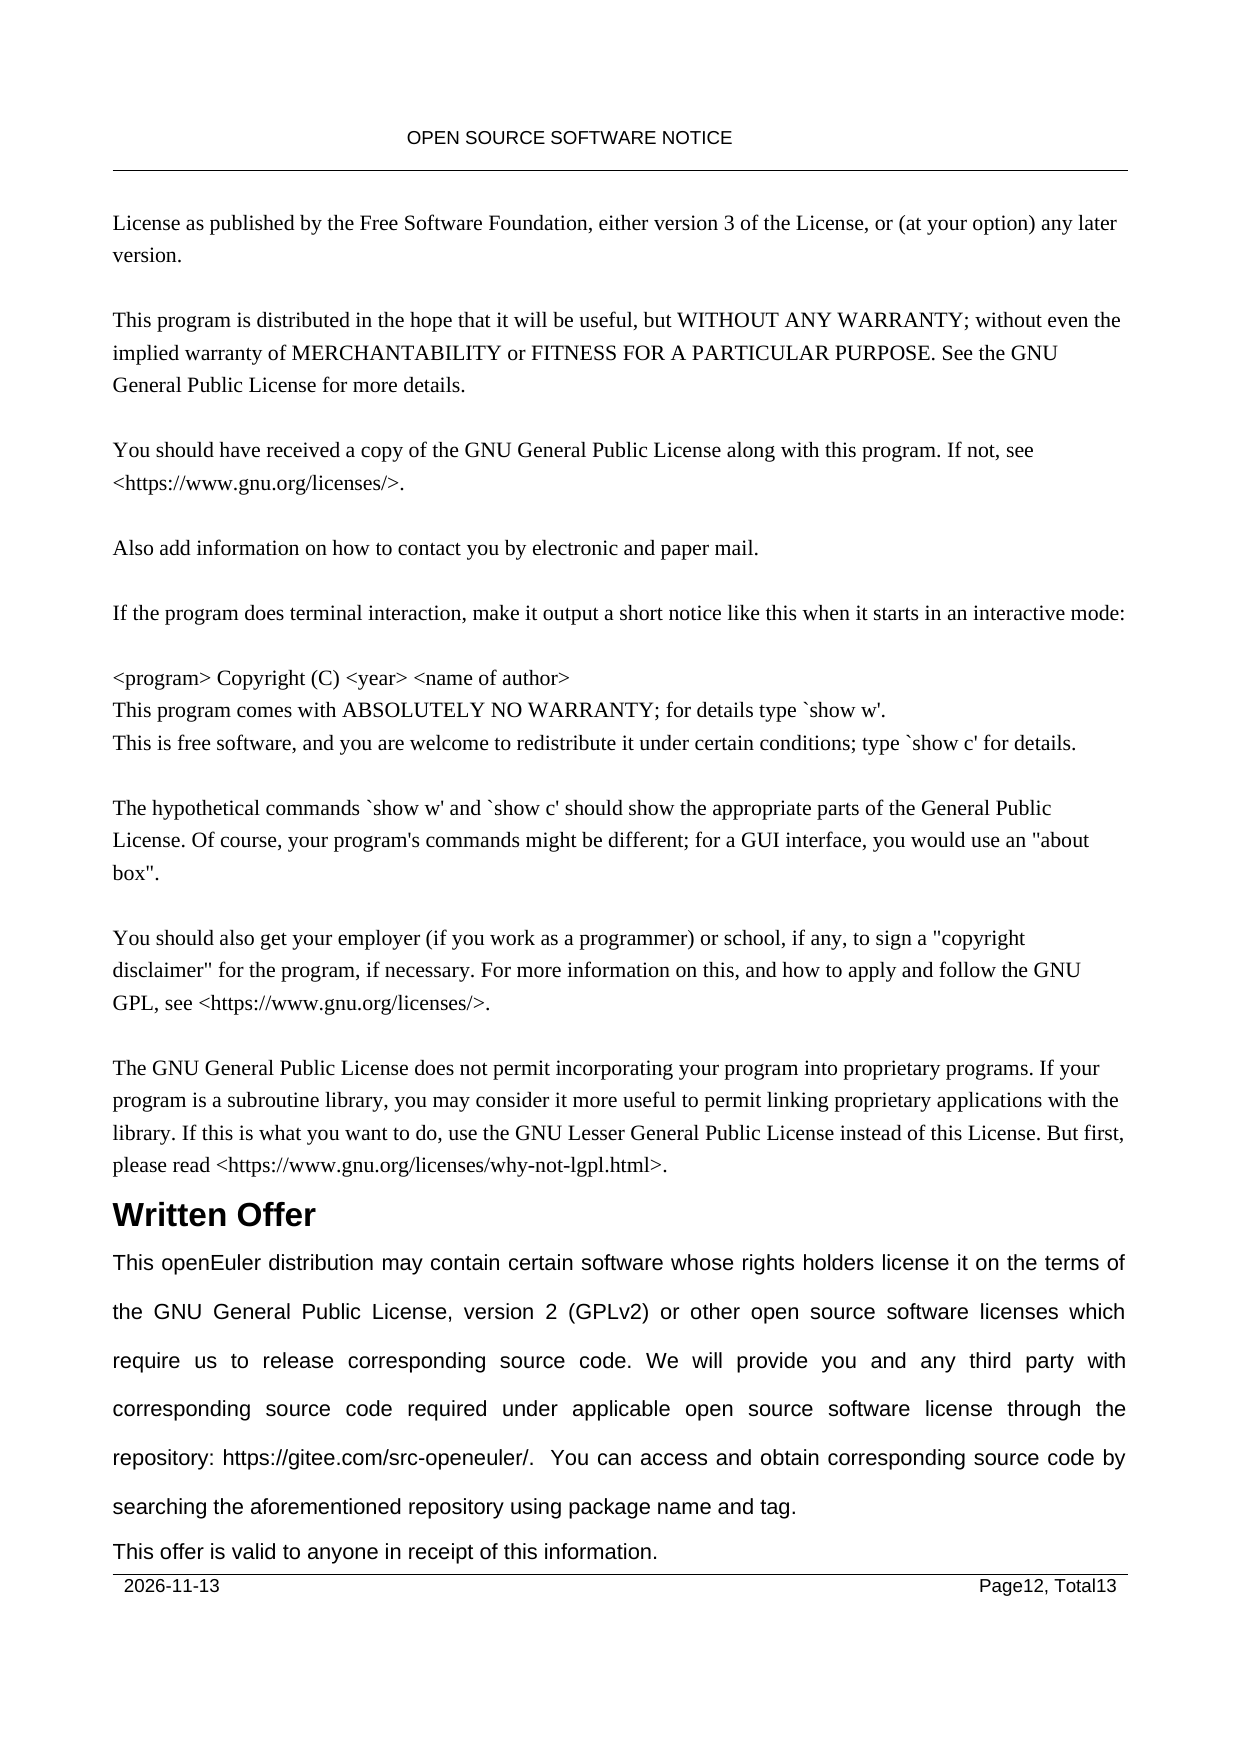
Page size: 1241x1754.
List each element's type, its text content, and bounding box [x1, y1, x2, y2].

text This openEuler distribution may contain certain software whose rights holders license it on the terms of the GNU General Public License, version 2 (GPLv2) or other open source software licenses which require us to release corresponding source code. We will provide you and any third party with corresponding source code required under applicable open source software license through the repository: https://gitee.com/src-openeuler/. You can access and obtain corresponding source code by searching the aforementioned repository using package name and tag. [112, 1246, 1128, 1523]
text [112, 206, 1128, 1181]
text Written Offer [112, 1181, 1128, 1246]
text This offer is valid to anyone in receipt of this information. [112, 1535, 1128, 1568]
